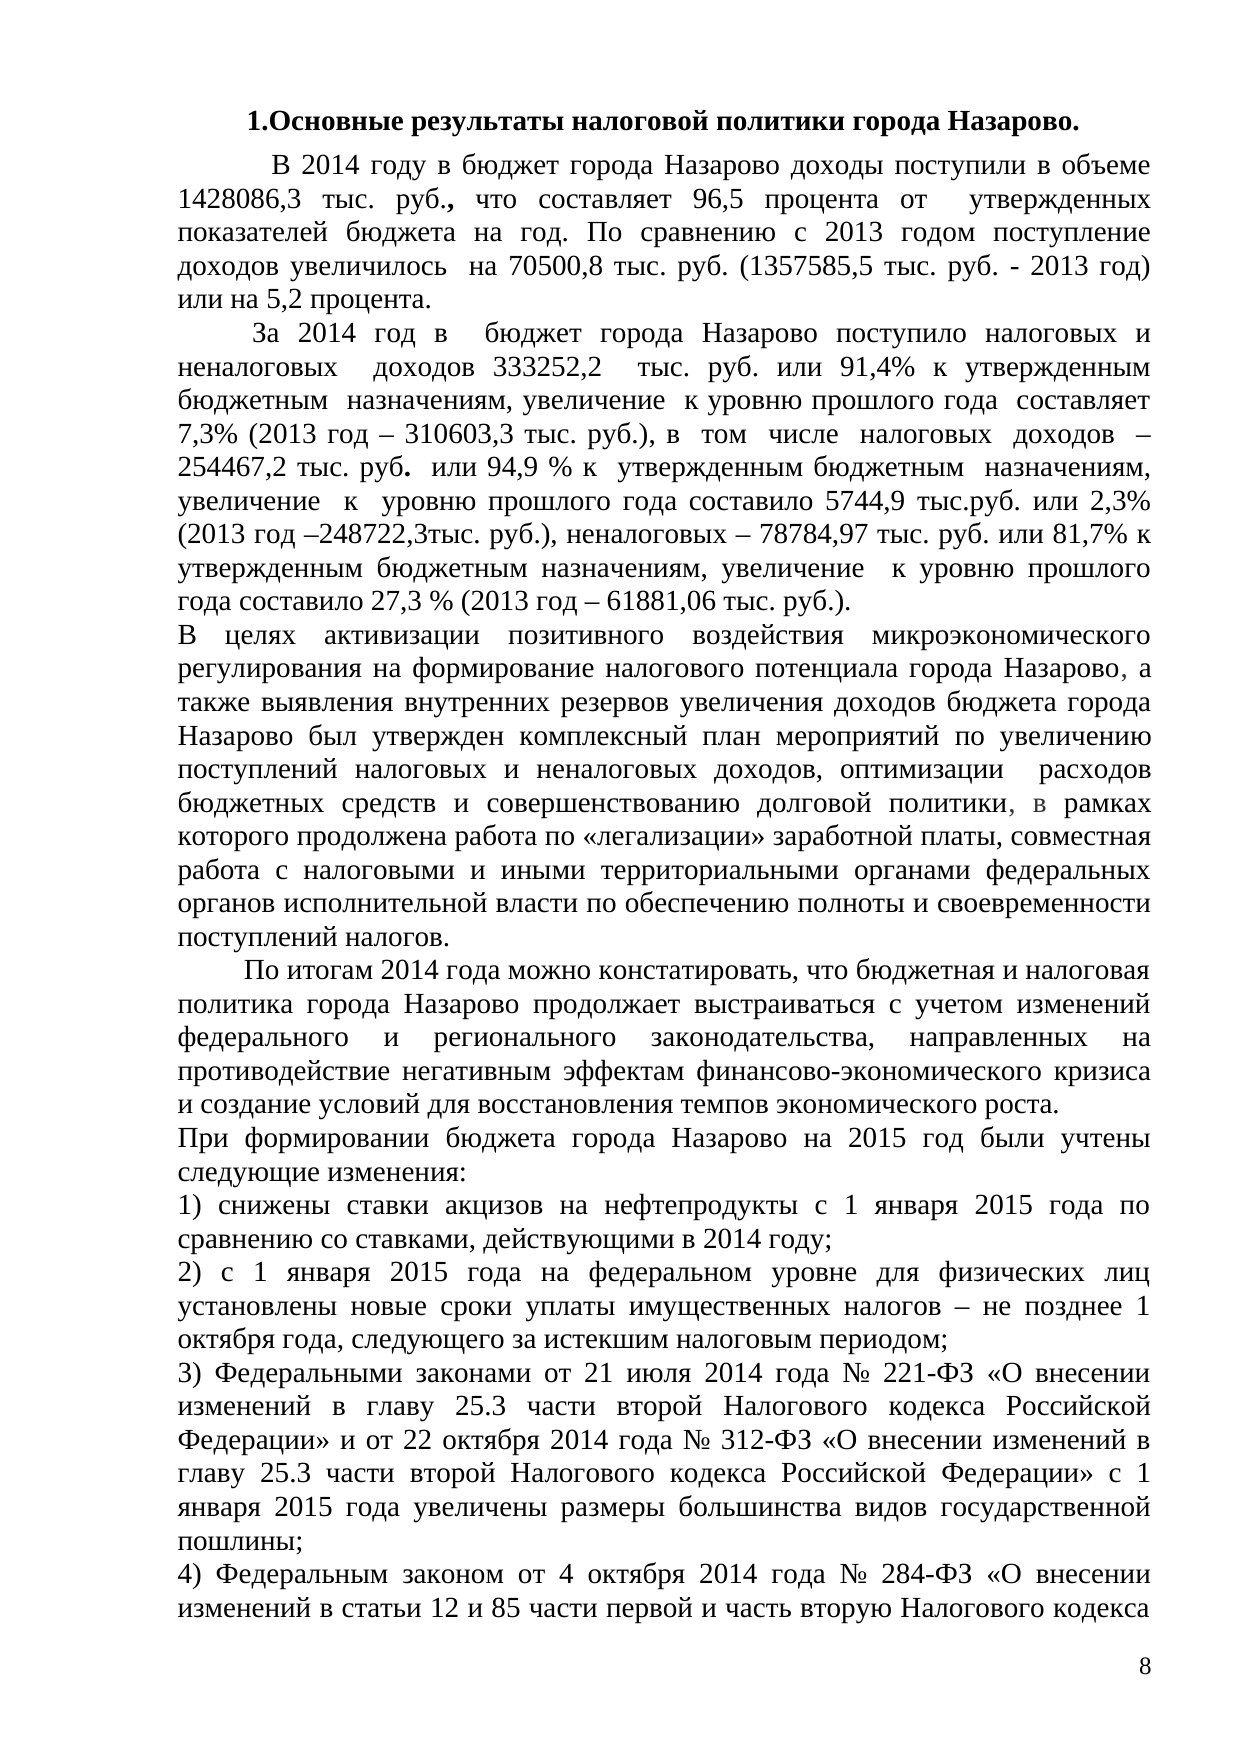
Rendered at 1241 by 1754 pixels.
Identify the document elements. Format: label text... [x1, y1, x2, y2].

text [177, 1556, 1152, 1623]
text В целях активизации позитивного воздействия микроэкономического регулирования на формирование налогового потенциала города Назарово, а также выявления внутренних резервов увеличения доходов бюджета города Назарово был утвержден комплексный план мероприятий по увеличению поступлений налоговых и неналоговых доходов, оптимизации расходов бюджетных средств и совершенствованию долговой политики, в рамках которого продолжена работа по «легализации» заработной платы, совместная работа с налоговыми и иными территориальными органами федеральных органов исполнительной власти по обеспечению полноты и своевременности поступлений налогов. [177, 617, 1152, 952]
text За 2014 год в бюджет города Назарово поступило налоговых и неналоговых доходов 333252,2 тыс. руб. или 91,4% к утвержденным бюджетным назначениям, увеличение к уровню прошлого года составляет 7,3% (2013 год – 310603,3 тыс. руб.), в том числе налоговых доходов – 254467,2 тыс. руб. или 94,9 % к утвержденным бюджетным назначениям, увеличение к уровню прошлого года составило 5744,9 тыс.руб. или 2,3% (2013 год –248722,3тыс. руб.), неналоговых – 78784,97 тыс. руб. или 81,7% к утвержденным бюджетным назначениям, увеличение к уровню прошлого года составило 27,3 % (2013 год – 61881,06 тыс. руб.). [177, 315, 1152, 617]
text В 2014 году в бюджет города Назарово доходы поступили в объеме 1428086,3 тыс. руб., что составляет 96,5 процента от утвержденных показателей бюджета на год. По сравнению с 2013 годом поступление доходов увеличилось на 70500,8 тыс. руб. (1357585,5 тыс. руб. - 2013 год) или на 5,2 процента. [177, 147, 1152, 315]
text 1) снижены ставки акцизов на нефтепродукты с 1 января 2015 года по сравнению со ставками, действующими в 2014 году; [177, 1187, 1152, 1254]
text По итогам 2014 года можно констатировать, что бюджетная и налоговая политика города Назарово продолжает выстраиваться с учетом изменений федерального и регионального законодательства, направленных на противодействие негативным эффектам финансово-экономического кризиса и создание условий для восстановления темпов экономического роста. [177, 952, 1152, 1120]
text 2) с 1 января 2015 года на федеральном уровне для физических лиц установлены новые сроки уплаты имущественных налогов – не позднее 1 октября года, следующего за истекшим налоговым периодом; [177, 1254, 1152, 1355]
text 3) Федеральными законами от 21 июля 2014 года № 221-ФЗ «О внесении изменений в главу 25.3 части второй Налогового кодекса Российской Федерации» и от 22 октября 2014 года № 312-ФЗ «О внесении изменений в главу 25.3 части второй Налогового кодекса Российской Федерации» с 1 января 2015 года увеличены размеры большинства видов государственной пошлины; [177, 1355, 1152, 1556]
text При формировании бюджета города Назарово на 2015 год были учтены следующие изменения: [177, 1120, 1152, 1187]
subtitle 1.Основные результаты налоговой политики города Назарово. [177, 103, 1152, 136]
